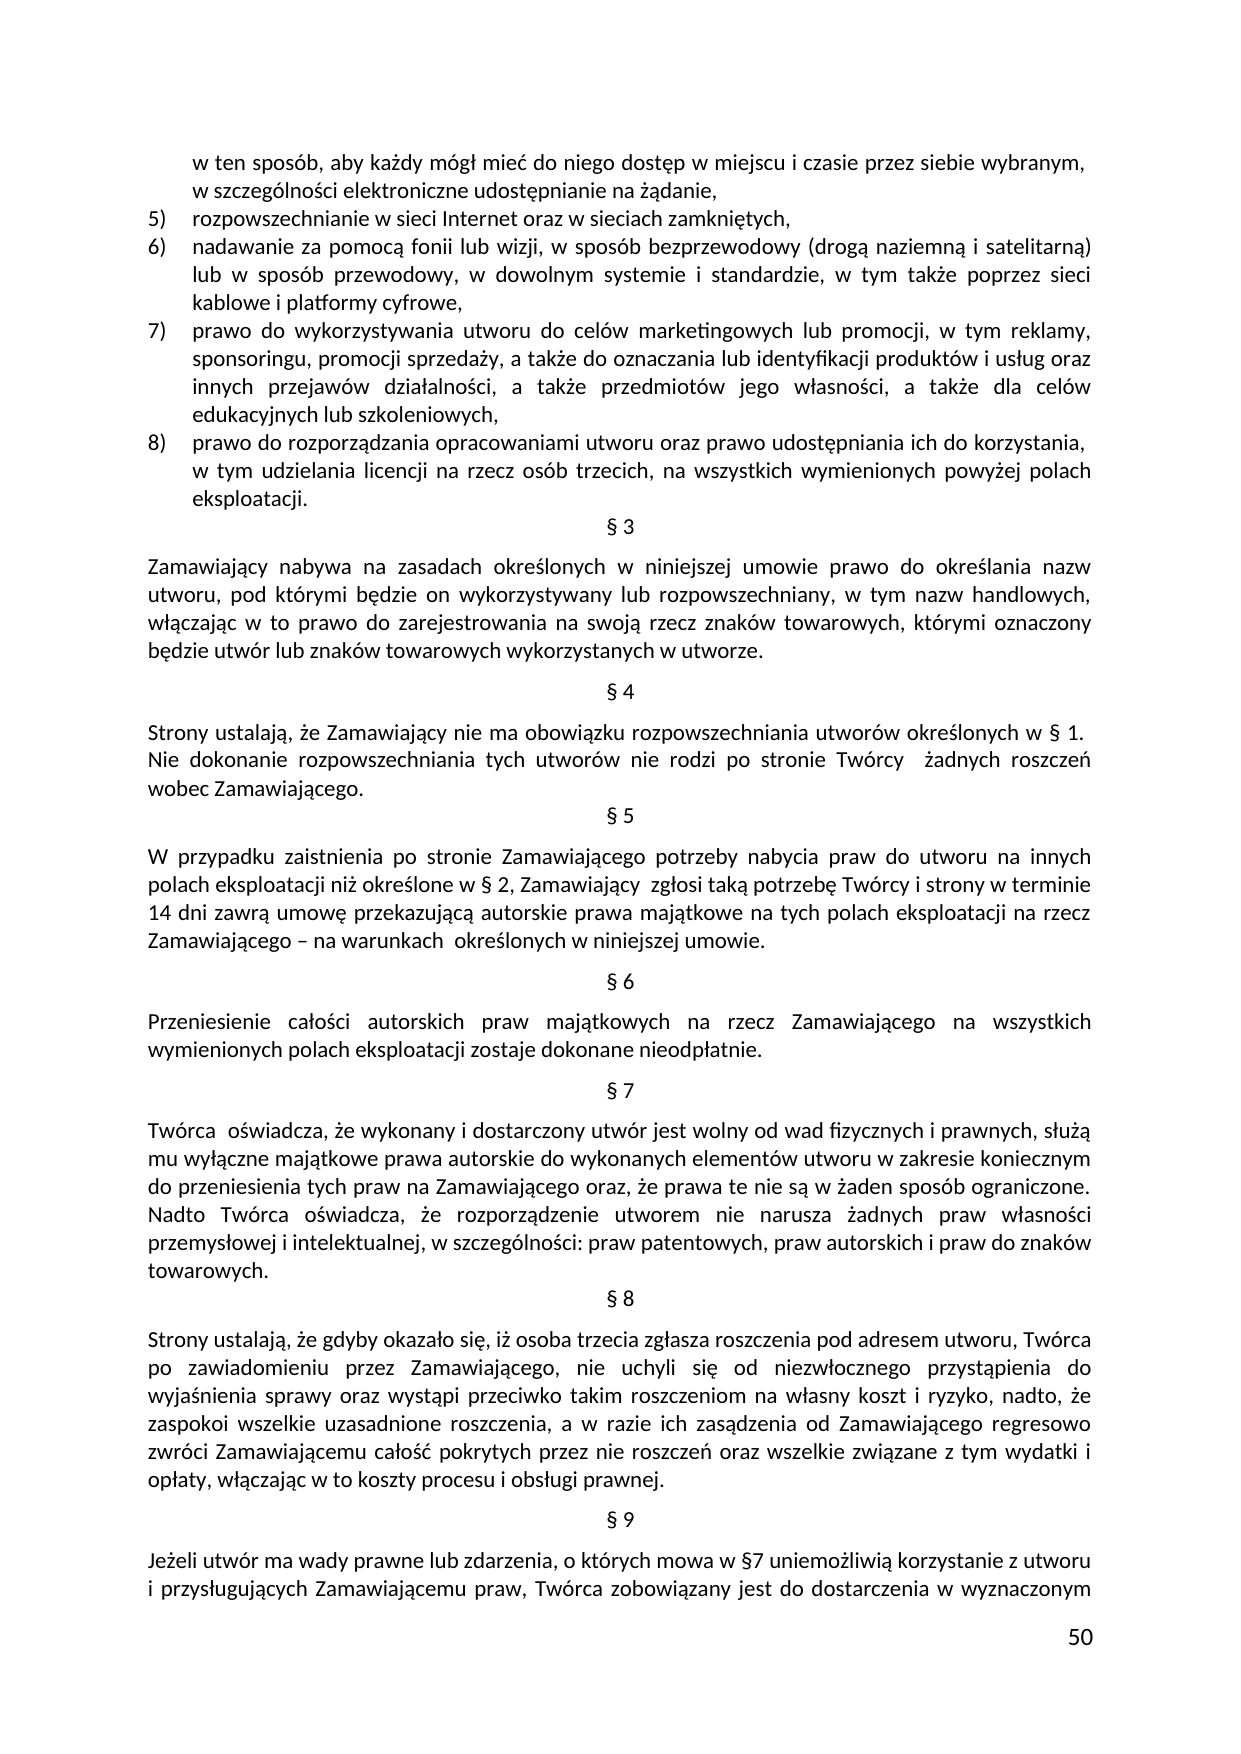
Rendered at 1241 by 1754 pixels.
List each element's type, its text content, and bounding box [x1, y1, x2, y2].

text Twórca oświadcza, że wykonany i dostarczony utwór jest wolny od wad fizycznych i prawnych, służą mu wyłączne majątkowe prawa autorskie do wykonanych elementów utworu w zakresie koniecznym do przeniesienia tych praw na Zamawiającego oraz, że prawa te nie są w żaden sposób ograniczone. Nadto Twórca oświadcza, że rozporządzenie utworem nie narusza żadnych praw własności przemysłowej i intelektualnej, w szczególności: praw patentowych, praw autorskich i praw do znaków towarowych. [148, 1116, 1093, 1284]
text Strony ustalają, że gdyby okazało się, iż osoba trzecia zgłasza roszczenia pod adresem utworu, Twórca po zawiadomieniu przez Zamawiającego, nie uchyli się od niezwłocznego przystąpienia do wyjaśnienia sprawy oraz wystąpi przeciwko takim roszczeniom na własny koszt i ryzyko, nadto, że zaspokoi wszelkie uzasadnione roszczenia, a w razie ich zasądzenia od Zamawiającego regresowo zwróci Zamawiającemu całość pokrytych przez nie roszczeń oraz wszelkie związane z tym wydatki i opłaty, włączając w to koszty procesu i obsługi prawnej. [148, 1325, 1093, 1493]
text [148, 1546, 1093, 1602]
list prawo do rozporządzania opracowaniami utworu oraz prawo udostępniania ich do korzystania, w tym udzielania licencji na rzecz osób trzecich, na wszystkich wymienionych powyżej polach eksploatacji. [148, 428, 1093, 512]
text § 6 [148, 967, 1093, 995]
text § 9 [148, 1506, 1093, 1534]
text Zamawiający nabywa na zasadach określonych w niniejszej umowie prawo do określania nazw utworu, pod którymi będzie on wykorzystywany lub rozpowszechniany, w tym nazw handlowych, włączając w to prawo do zarejestrowania na swoją rzecz znaków towarowych, którymi oznaczony będzie utwór lub znaków towarowych wykorzystanych w utworze. [148, 552, 1093, 664]
text § 3 [148, 512, 1093, 540]
text § 5 [148, 802, 1093, 830]
text § 8 [148, 1284, 1093, 1312]
list rozpowszechnianie w sieci Internet oraz w sieciach zamkniętych, [148, 204, 1093, 232]
text § 7 [148, 1076, 1093, 1104]
text W przypadku zaistnienia po stronie Zamawiającego potrzeby nabycia praw do utworu na innych polach eksploatacji niż określone w § 2, Zamawiający zgłosi taką potrzebę Twórcy i strony w terminie 14 dni zawrą umowę przekazującą autorskie prawa majątkowe na tych polach eksploatacji na rzecz Zamawiającego – na warunkach określonych w niniejszej umowie. [148, 842, 1093, 954]
list prawo do wykorzystywania utworu do celów marketingowych lub promocji, w tym reklamy, sponsoringu, promocji sprzedaży, a także do oznaczania lub identyfikacji produktów i usług oraz innych przejawów działalności, a także przedmiotów jego własności, a także dla celów edukacyjnych lub szkoleniowych, [148, 316, 1093, 428]
text Przeniesienie całości autorskich praw majątkowych na rzecz Zamawiającego na wszystkich wymienionych polach eksploatacji zostaje dokonane nieodpłatnie. [148, 1007, 1093, 1063]
text § 4 [148, 677, 1093, 705]
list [148, 148, 1093, 204]
text Strony ustalają, że Zamawiający nie ma obowiązku rozpowszechniania utworów określonych w § 1. Nie dokonanie rozpowszechniania tych utworów nie rodzi po stronie Twórcy żadnych roszczeń wobec Zamawiającego. [148, 718, 1093, 802]
list nadawanie za pomocą fonii lub wizji, w sposób bezprzewodowy (drogą naziemną i satelitarną) lub w sposób przewodowy, w dowolnym systemie i standardzie, w tym także poprzez sieci kablowe i platformy cyfrowe, [148, 232, 1093, 316]
